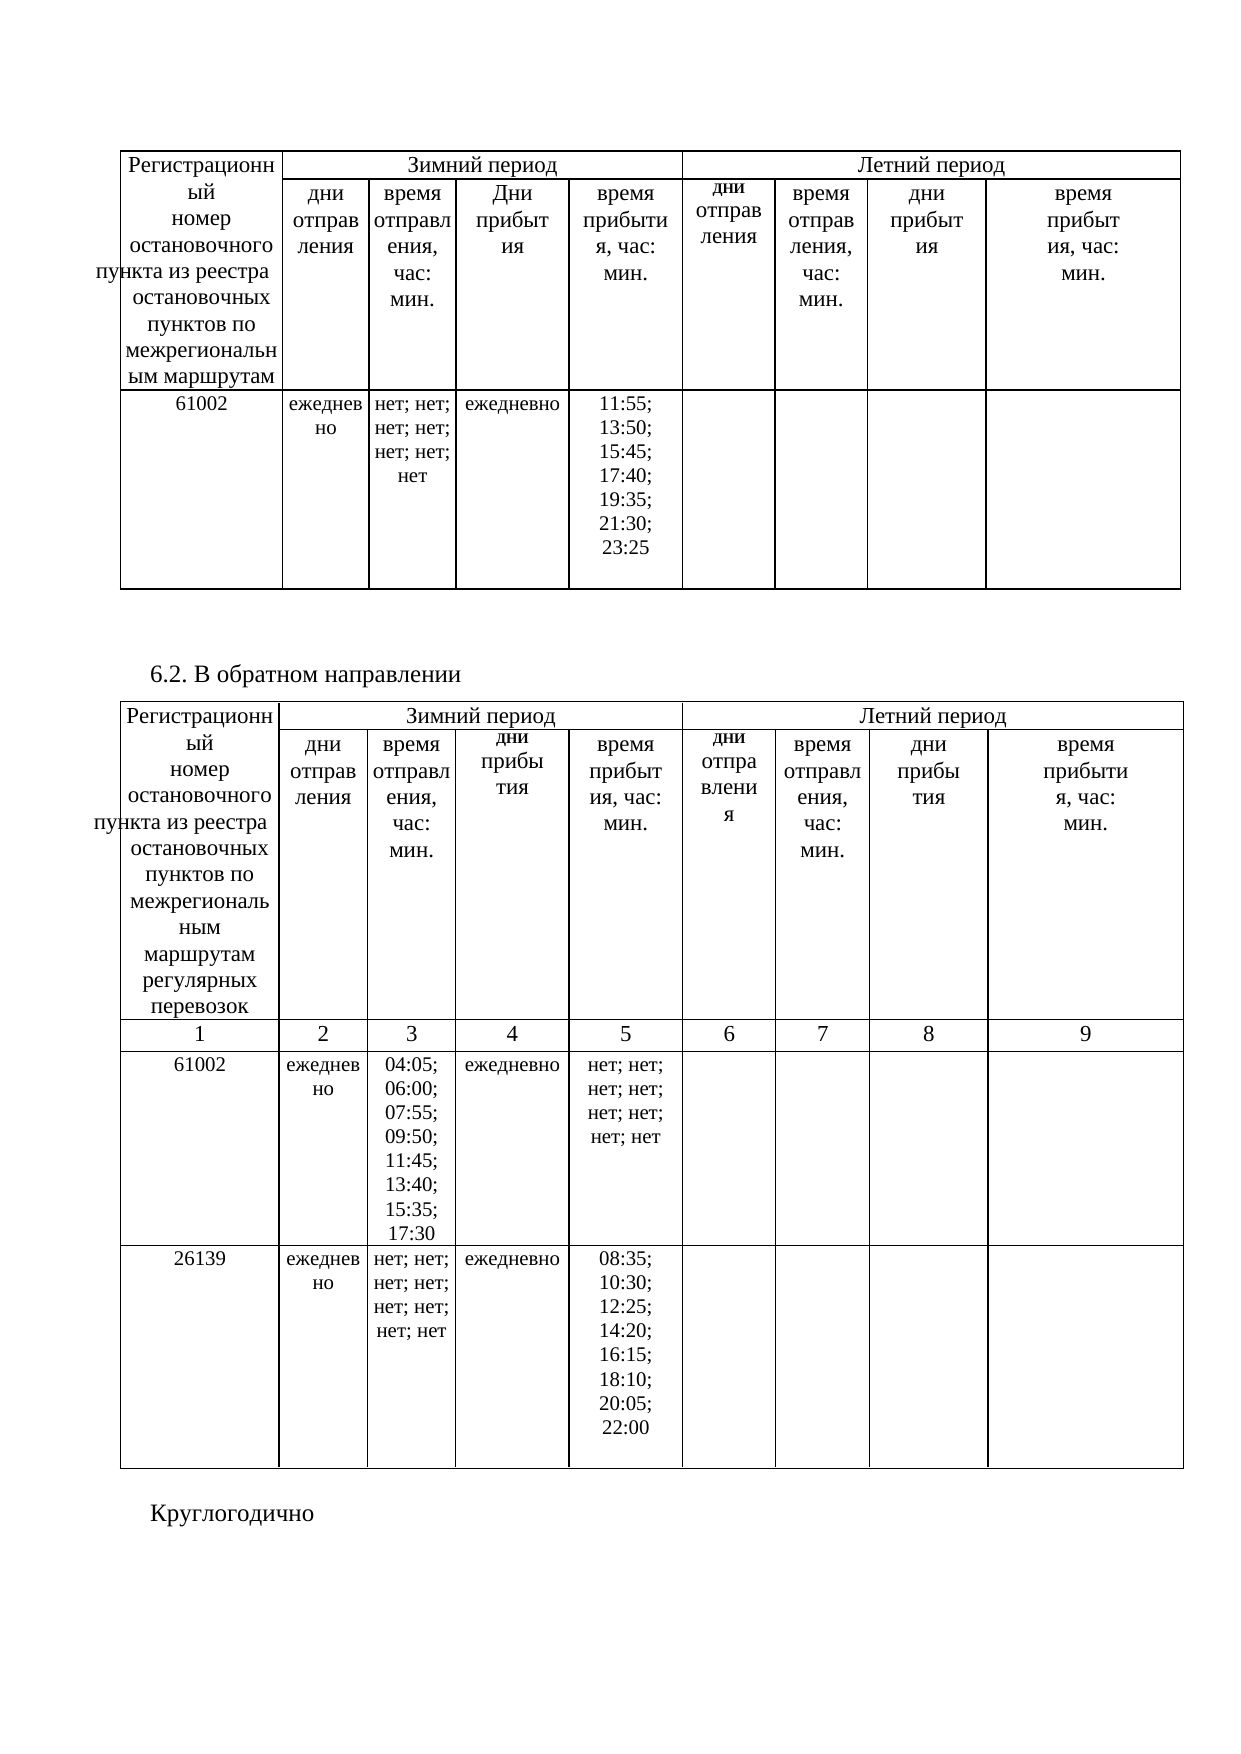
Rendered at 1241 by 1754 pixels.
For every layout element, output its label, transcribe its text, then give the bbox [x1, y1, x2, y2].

table_cell [989, 1246, 1183, 1467]
table_header Зимний период [280, 702, 682, 729]
table_cell ежедневно [280, 1052, 367, 1244]
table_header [121, 152, 282, 389]
table_cell 61002 [121, 391, 282, 588]
table_cell [683, 1052, 775, 1244]
table_cell [870, 1246, 987, 1467]
table_header Зимний период [283, 152, 682, 178]
table_cell время отправл ения, час: мин. [370, 180, 455, 389]
text 6.2. В обратном направлении [150, 659, 1090, 688]
table_cell нет; нет; нет; нет; нет; нет; нет [370, 391, 455, 588]
table_cell 08:35; 10:30; 12:25; 14:20; 16:15; 18:10; 20:05; 22:00 [570, 1246, 682, 1467]
table_cell [776, 1052, 869, 1244]
table_header Летний период [683, 702, 1183, 729]
table_cell ежедневно [456, 1052, 568, 1244]
table_cell ежедневно [456, 1246, 568, 1467]
table_cell 7 [776, 1020, 869, 1051]
table_cell нет; нет; нет; нет; нет; нет; нет; нет [570, 1052, 682, 1244]
table_cell 6 [683, 1020, 775, 1051]
table_cell Дни прибыт ия [457, 180, 568, 389]
table_cell 26139 [121, 1246, 278, 1467]
table_cell нет; нет; нет; нет; нет; нет; нет; нет [368, 1246, 455, 1467]
table_cell ежедневно [283, 391, 368, 588]
table_cell [868, 391, 985, 588]
table_cell 4 [456, 1020, 568, 1051]
table_header Регистрационный номер остановочного пункта из реестра остановочных пунктов по межрегиональным маршрутам регулярных перевозок [121, 702, 279, 1019]
table_cell 5 [570, 1020, 682, 1051]
table_cell время отправл ения, час: мин. [776, 730, 869, 1019]
table_cell дни отправ ления [280, 730, 367, 1019]
table_cell [683, 1246, 775, 1467]
table_cell [776, 1246, 869, 1467]
table_cell 61002 [121, 1052, 278, 1244]
table_cell дни прибы тия [870, 730, 987, 1019]
table_cell 9 [989, 1020, 1183, 1051]
table_cell 11:55; 13:50; 15:45; 17:40; 19:35; 21:30; 23:25 [570, 391, 682, 588]
table_cell 1 [121, 1020, 278, 1051]
table_cell ДНИ отправ ления [683, 180, 774, 389]
table_cell 2 [280, 1020, 367, 1051]
table_cell [870, 1052, 987, 1244]
text Круглогодично [150, 1498, 1090, 1526]
table_cell [683, 391, 774, 588]
table_cell дни отправ ления [283, 180, 368, 389]
table_cell ДНИ прибы тия [456, 730, 568, 1019]
table_cell дни прибыт ия [868, 180, 985, 389]
table_cell время отправл ения, час: мин. [368, 730, 455, 1019]
table_cell [987, 391, 1180, 588]
table_cell 04:05; 06:00; 07:55; 09:50; 11:45; 13:40; 15:35; 17:30 [368, 1052, 455, 1244]
table_header Летний период [683, 152, 1180, 178]
table_cell ДНИ отпра влени я [683, 730, 775, 1019]
table_cell 8 [870, 1020, 987, 1051]
table_cell время отправ ления, час: мин. [776, 180, 867, 389]
table_cell [776, 391, 867, 588]
table_cell время прибыт ия, час: мин. [570, 730, 682, 1019]
table_cell время прибыт ия, час: мин. [987, 180, 1180, 389]
table_cell время прибыти я, час: мин. [570, 180, 682, 389]
table_cell время прибыти я, час: мин. [989, 730, 1183, 1019]
table_cell ежедневно [457, 391, 568, 588]
table_cell 3 [368, 1020, 455, 1051]
table_cell [989, 1052, 1183, 1244]
table_cell ежедневно [280, 1246, 367, 1467]
